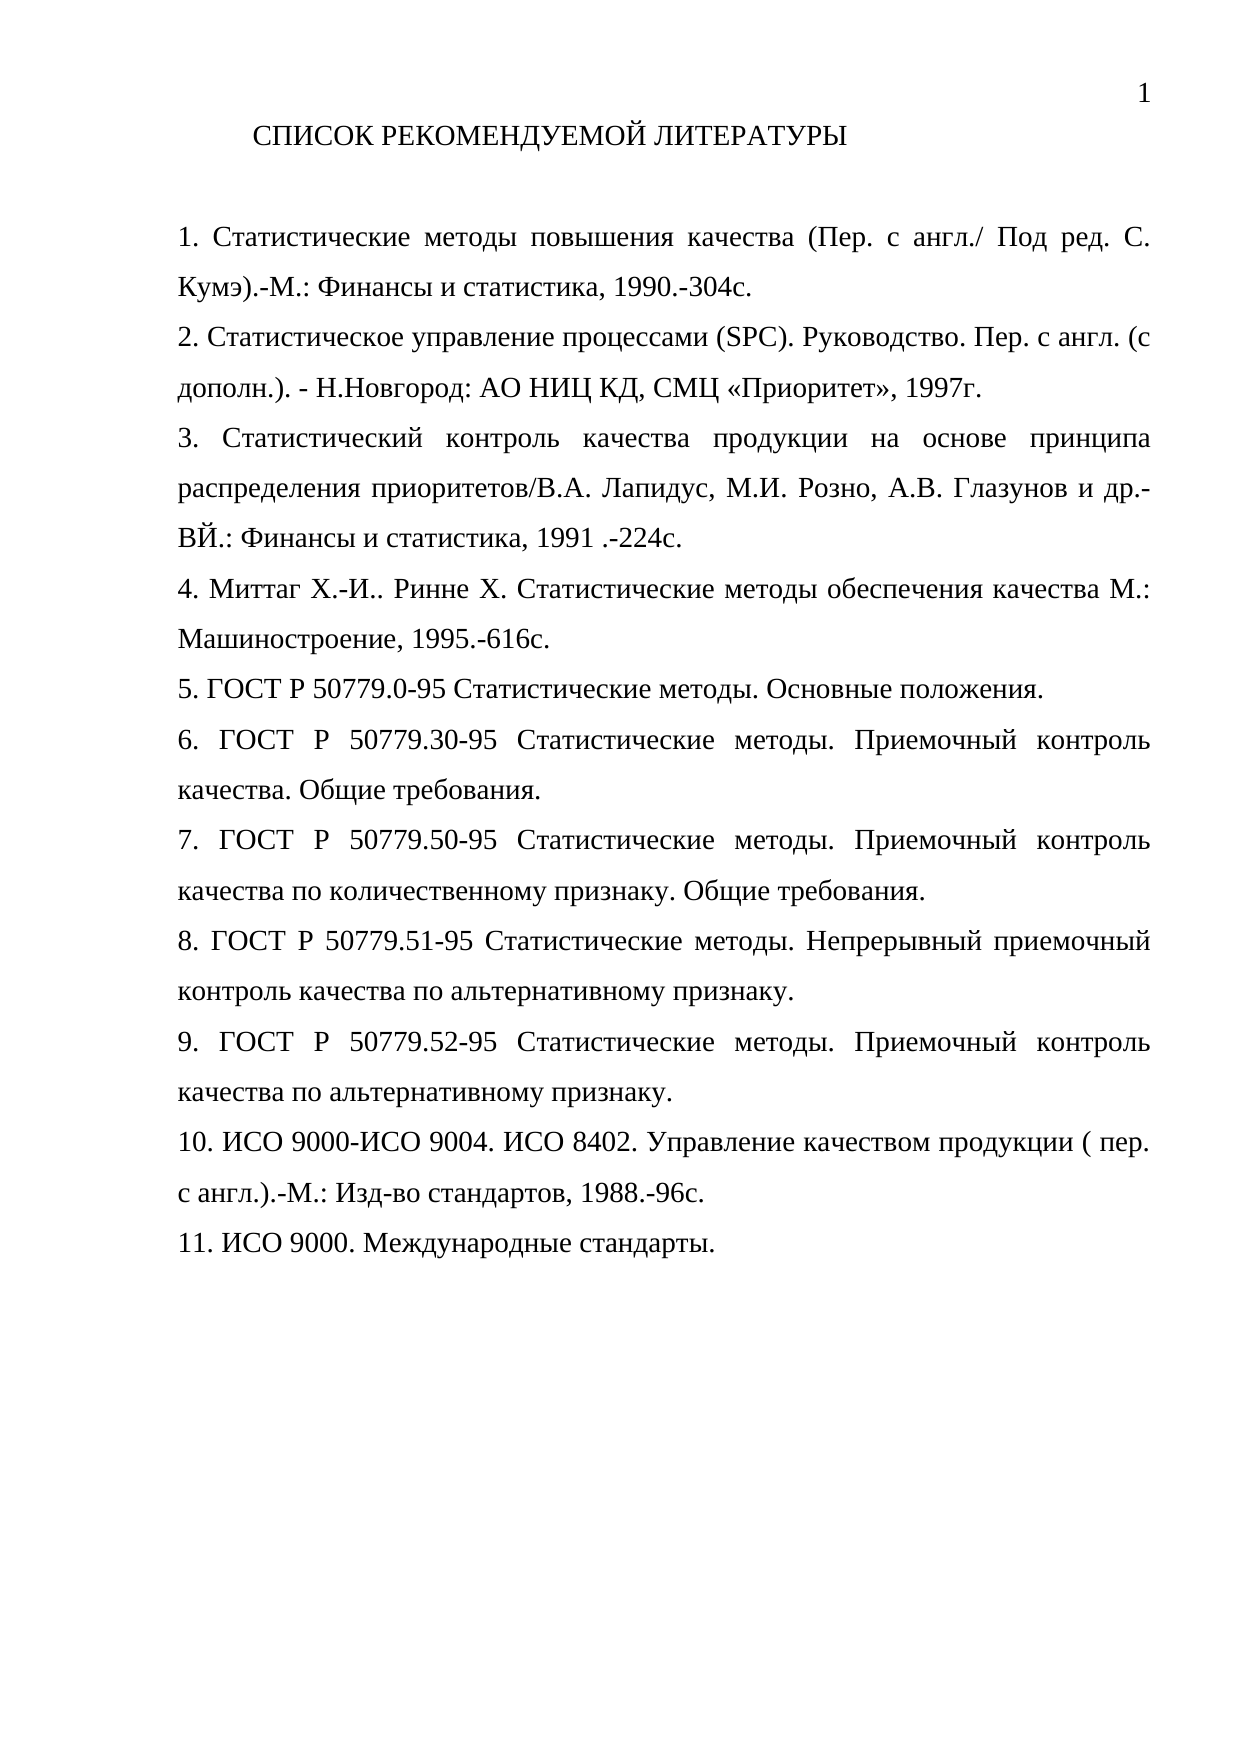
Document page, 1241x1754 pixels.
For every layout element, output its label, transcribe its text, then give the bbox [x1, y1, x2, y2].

text 7. ГОСТ Р 50779.50-95 Статистические методы. Приемочный контроль качества по количественному признаку. Общие требования. [177, 822, 1152, 906]
text 1. Статистические методы повышения качества (Пер. с англ./ Под ред. С. Кумэ).-М.: Финансы и статистика, 1990.-304с. [177, 219, 1152, 303]
text 11. ИСО 9000. Международные стандарты. [177, 1225, 1152, 1258]
text 8. ГОСТ Р 50779.51-95 Статистические методы. Непрерывный приемочный контроль качества по альтернативному признаку. [177, 923, 1152, 1007]
text 9. ГОСТ Р 50779.52-95 Статистические методы. Приемочный контроль качества по альтернативному признаку. [177, 1024, 1152, 1108]
text 4. Миттаг Х.-И.. Ринне X. Статистические методы обеспечения качества М.: Машиностроение, 1995.-616с. [177, 571, 1152, 655]
text 10. ИСО 9000-ИСО 9004. ИСО 8402. Управление качеством продукции ( пер. с англ.).-М.: Изд-во стандартов, 1988.-96с. [177, 1124, 1152, 1208]
text СПИСОК РЕКОМЕНДУЕМОЙ ЛИТЕРАТУРЫ [177, 118, 1152, 152]
text 2. Статистическое управление процессами (SPC). Руководство. Пер. с англ. (с дополн.). - Н.Новгород: АО НИЦ КД, СМЦ «Приоритет», 1997г. [177, 319, 1152, 403]
text 5. ГОСТ Р 50779.0-95 Статистические методы. Основные положения. [177, 672, 1152, 705]
text 3. Статистический контроль качества продукции на основе принципа распределения приоритетов/В.А. Лапидус, М.И. Розно, А.В. Глазунов и др.-ВЙ.: Финансы и статистика, 1991 .-224с. [177, 420, 1152, 554]
text 6. ГОСТ Р 50779.30-95 Статистические методы. Приемочный контроль качества. Общие требования. [177, 722, 1152, 806]
